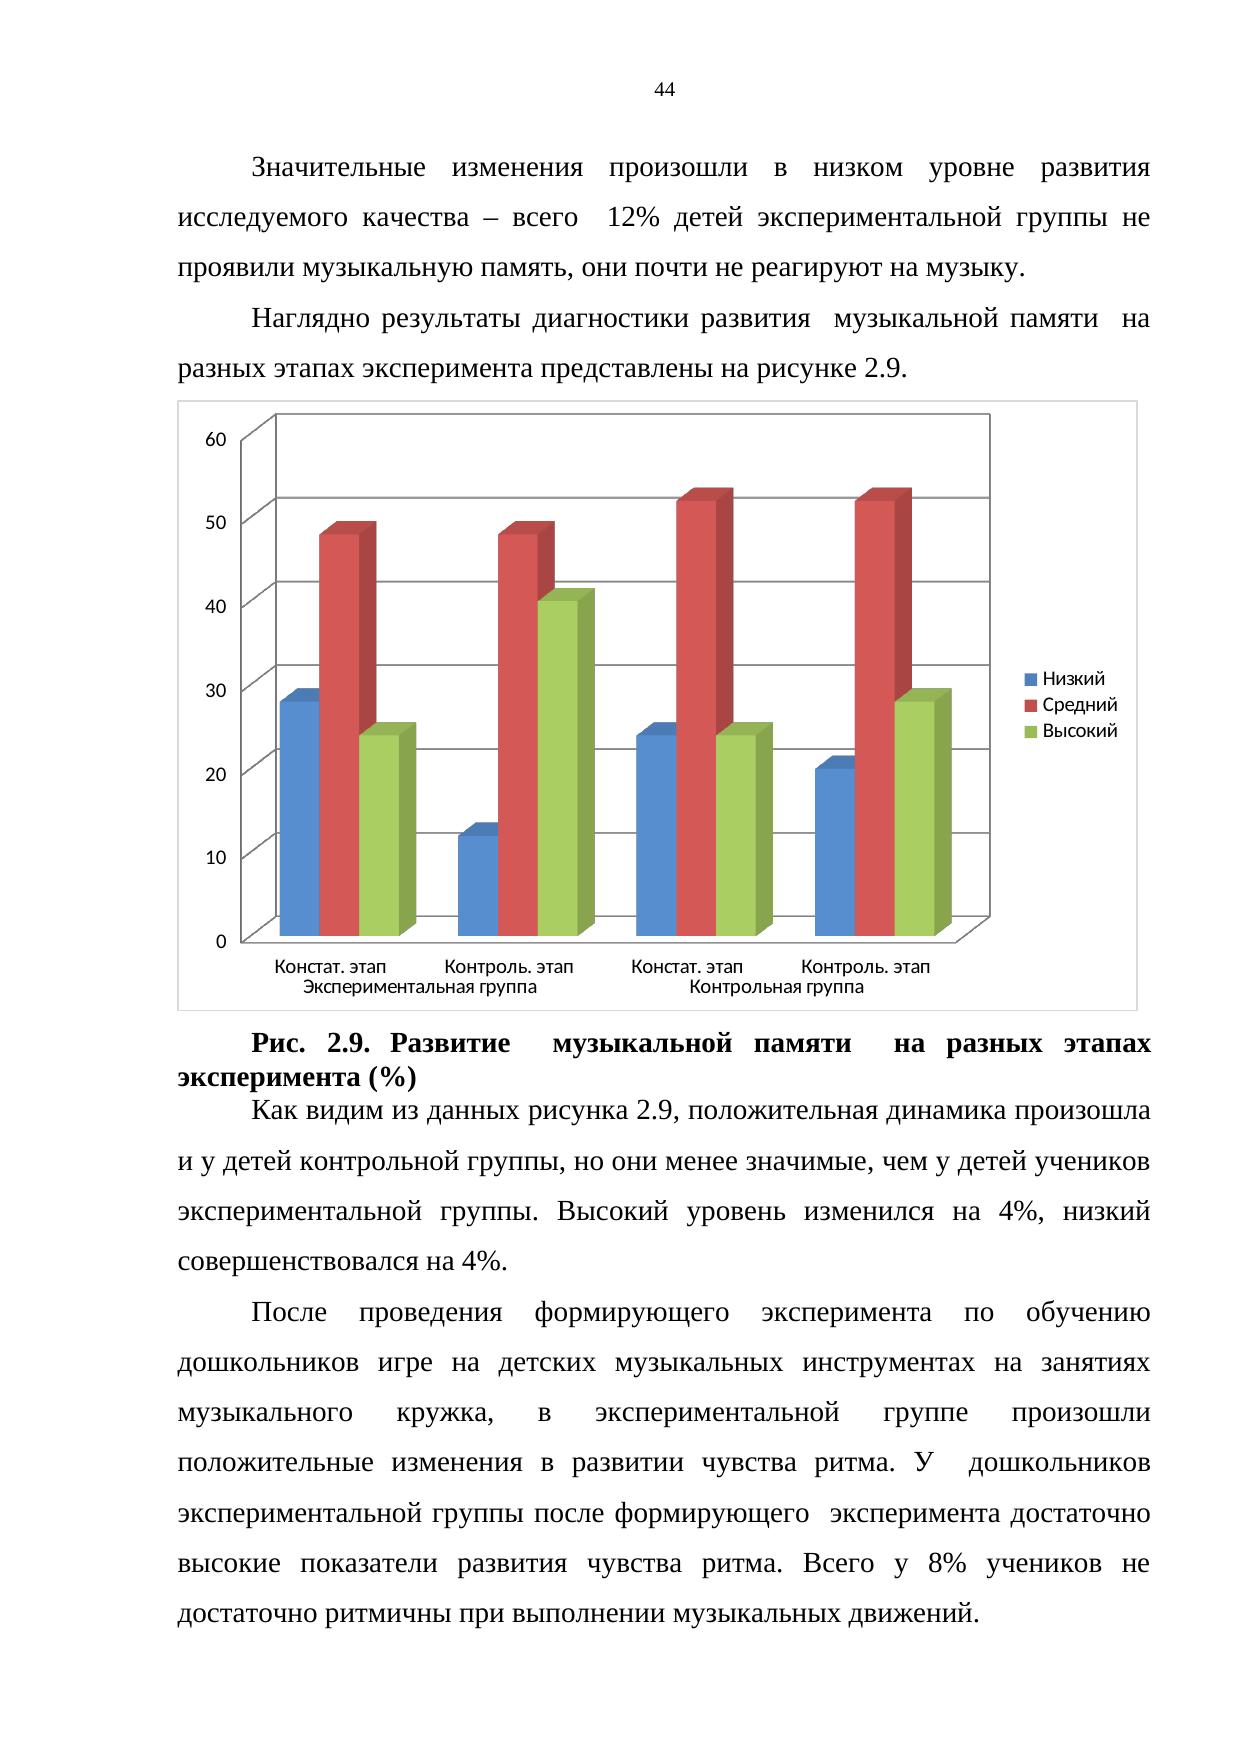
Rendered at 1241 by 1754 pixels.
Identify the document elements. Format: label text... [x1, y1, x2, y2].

text Рис. 2.9. Развитие музыкальной памяти на разных этапах эксперимента (%) [177, 1025, 1152, 1092]
text После проведения формирующего эксперимента по обучению дошкольников игре на детских музыкальных инструментах на занятиях музыкального кружка, в экспериментальной группе произошли положительные изменения в развитии чувства ритма. У дошкольников экспериментальной группы после формирующего эксперимента достаточно высокие показатели развития чувства ритма. Всего у 8% учеников не достаточно ритмичны при выполнении музыкальных движений. [177, 1294, 1152, 1629]
text Значительные изменения произошли в низком уровне развития исследуемого качества – всего 12% детей экспериментальной группы не проявили музыкальную память, они почти не реагируют на музыку. [177, 149, 1152, 283]
text Как видим из данных рисунка 2.9, положительная динамика произошла и у детей контрольной группы, но они менее значимые, чем у детей учеников экспериментальной группы. Высокий уровень изменился на 4%, низкий совершенствовался на 4%. [177, 1092, 1152, 1277]
text Наглядно результаты диагностики развития музыкальной памяти на разных этапах эксперимента представлены на рисунке 2.9. [177, 300, 1152, 384]
